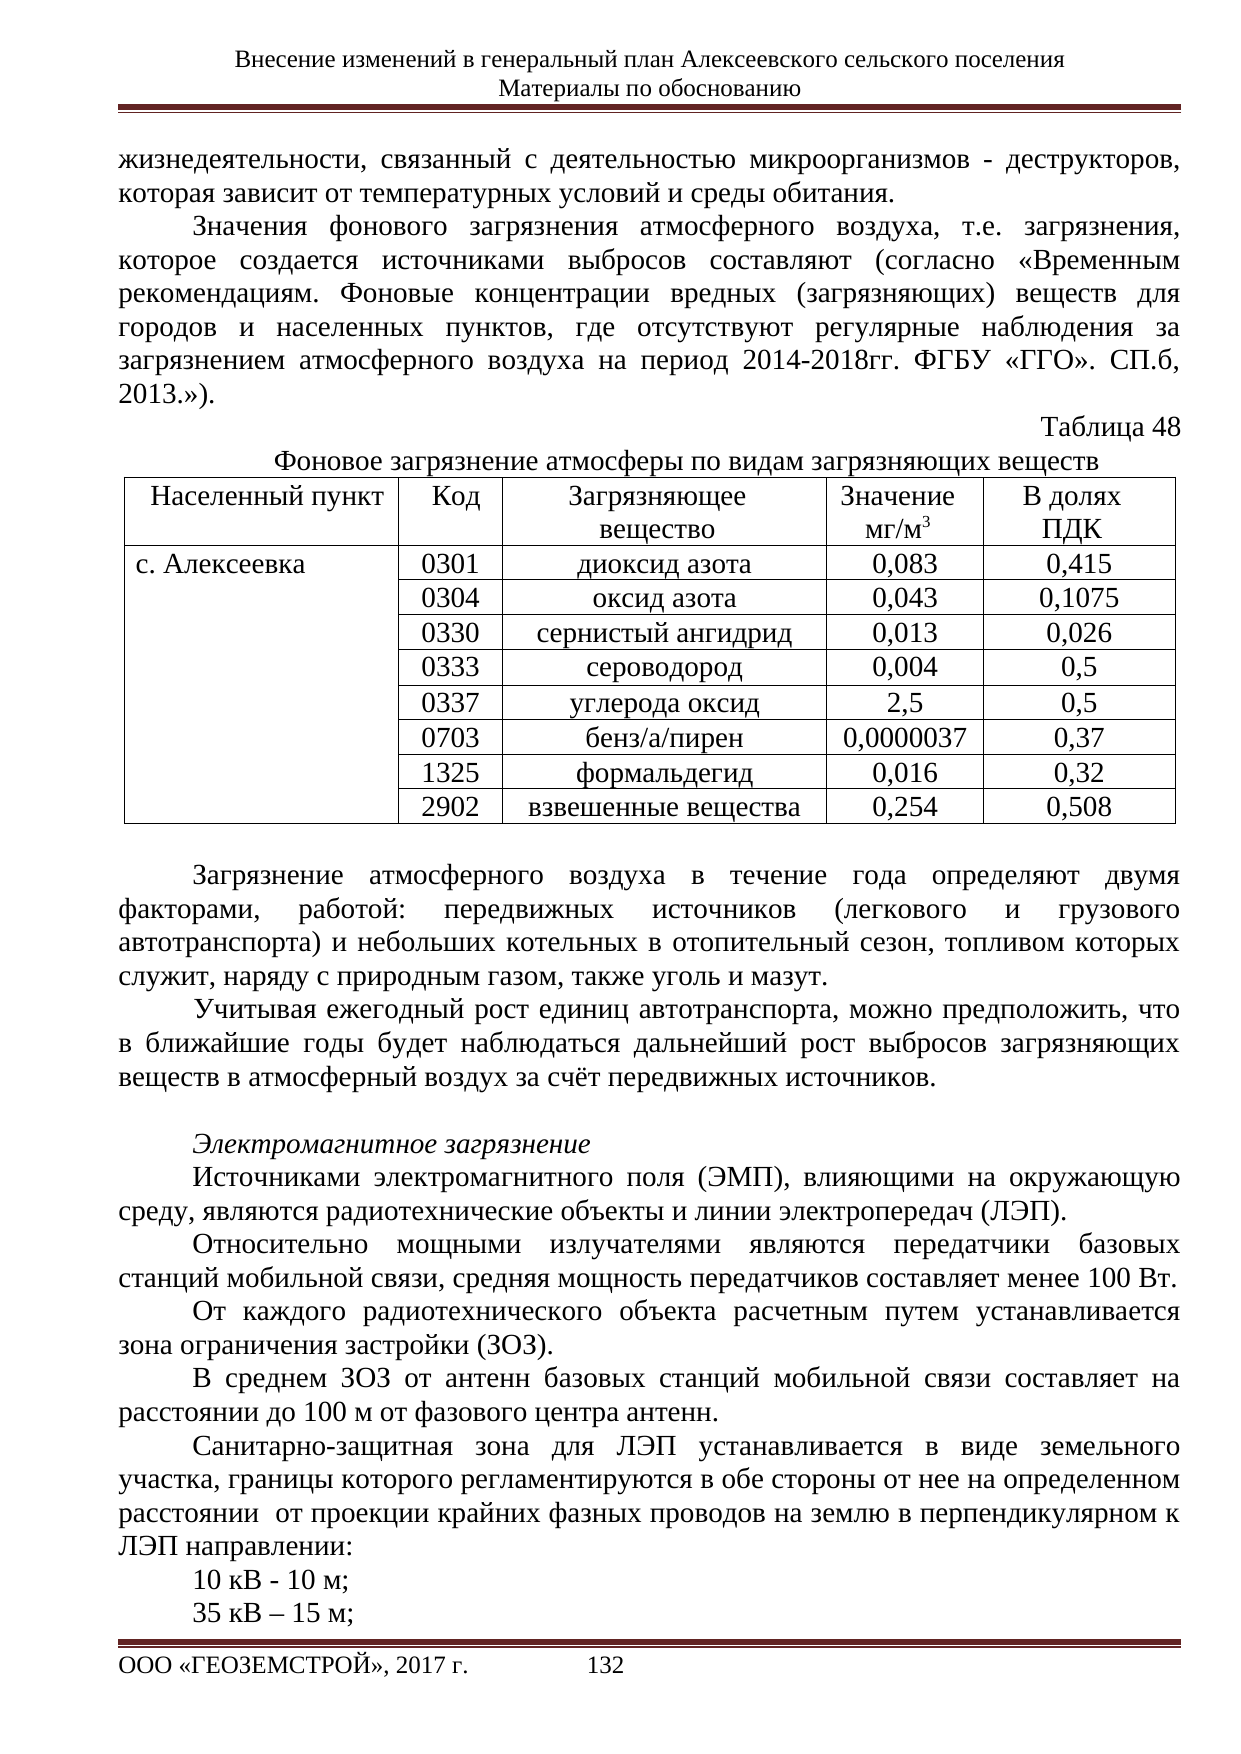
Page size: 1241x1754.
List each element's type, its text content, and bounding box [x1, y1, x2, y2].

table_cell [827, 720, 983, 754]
text В среднем ЗОЗ от антенн базовых станций мобильной связи составляет на расстоянии до от фазового центра антенн. [118, 1361, 1181, 1428]
text Источниками электромагнитного поля (ЭМП), влияющими на окружающую среду, являются радиотехнические объекты и линии электропередач (ЛЭП). [118, 1159, 1181, 1226]
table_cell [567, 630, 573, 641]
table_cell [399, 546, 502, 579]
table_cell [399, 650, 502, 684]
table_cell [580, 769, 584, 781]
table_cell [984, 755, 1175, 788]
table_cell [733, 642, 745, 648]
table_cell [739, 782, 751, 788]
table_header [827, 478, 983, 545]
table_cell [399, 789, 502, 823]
text 10 кВ - ; [118, 1562, 1181, 1595]
text Загрязнение атмосферного воздуха в течение года определяют двумя факторами, работой: передвижных источников (легкового и грузового автотранспорта) и небольших котельных в отопительный сезон, топливом которых служит, наряду с природным газом, также уголь и мазут. [118, 857, 1181, 992]
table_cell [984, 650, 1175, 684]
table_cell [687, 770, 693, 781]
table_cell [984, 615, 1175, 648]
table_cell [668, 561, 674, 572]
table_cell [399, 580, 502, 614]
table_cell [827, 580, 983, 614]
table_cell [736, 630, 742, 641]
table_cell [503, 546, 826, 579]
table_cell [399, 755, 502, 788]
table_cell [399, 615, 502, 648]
text От каждого радиотехнического объекта расчетным путем устанавливается зона ограничения застройки (ЗОЗ). [118, 1293, 1181, 1361]
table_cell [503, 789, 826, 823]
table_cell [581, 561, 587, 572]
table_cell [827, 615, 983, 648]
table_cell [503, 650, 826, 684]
text Значения фонового загрязнения атмосферного воздуха, т.е. загрязнения, которое создается источниками выбросов составляют (согласно «Временным рекомендациям. Фоновые концентрации вредных (загрязняющих) веществ для городов и населенных пунктов, где отсутствуют регулярные наблюдения за загрязнением атмосферного воздуха на период 2014-2018гг. ФГБУ «ГГО». СП.б, 2013.»). [118, 208, 1181, 409]
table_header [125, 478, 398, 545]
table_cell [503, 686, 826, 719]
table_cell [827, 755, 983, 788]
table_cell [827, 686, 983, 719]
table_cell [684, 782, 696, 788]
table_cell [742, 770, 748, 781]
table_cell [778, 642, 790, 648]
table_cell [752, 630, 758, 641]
text Таблица 48 [118, 409, 1181, 443]
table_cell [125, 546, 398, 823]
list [118, 141, 1181, 208]
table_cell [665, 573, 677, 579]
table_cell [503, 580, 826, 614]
text Электромагнитное загрязнение [118, 1126, 1181, 1159]
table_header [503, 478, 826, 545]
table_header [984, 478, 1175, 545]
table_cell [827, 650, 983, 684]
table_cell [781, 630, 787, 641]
text Фоновое загрязнение атмосферы по видам загрязняющих веществ [118, 443, 1181, 477]
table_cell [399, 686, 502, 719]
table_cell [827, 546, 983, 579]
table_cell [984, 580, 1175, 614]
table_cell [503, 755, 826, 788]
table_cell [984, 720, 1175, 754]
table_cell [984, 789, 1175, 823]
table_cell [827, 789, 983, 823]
text 35 кВ – ; [118, 1595, 1181, 1629]
text Относительно мощными излучателями являются передатчики базовых станций мобильной связи, средняя мощность передатчиков составляет менее 100 Вт. [118, 1226, 1181, 1293]
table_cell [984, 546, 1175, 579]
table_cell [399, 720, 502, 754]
text Учитывая ежегодный рост единиц автотранспорта, можно предположить, что в ближайшие годы будет наблюдаться дальнейший рост выбросов загрязняющих веществ в атмосферный воздух за счёт передвижных источников. [118, 992, 1181, 1092]
text Санитарно-защитная зона для ЛЭП устанавливается в виде земельного участка, границы которого регламентируются в обе стороны от нее на определенном расстоянии от проекции крайних фазных проводов на землю в перпендикулярном к ЛЭП направлении: [118, 1428, 1181, 1562]
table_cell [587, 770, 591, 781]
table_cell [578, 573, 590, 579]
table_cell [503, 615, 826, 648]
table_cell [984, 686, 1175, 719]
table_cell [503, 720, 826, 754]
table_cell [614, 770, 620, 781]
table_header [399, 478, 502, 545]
